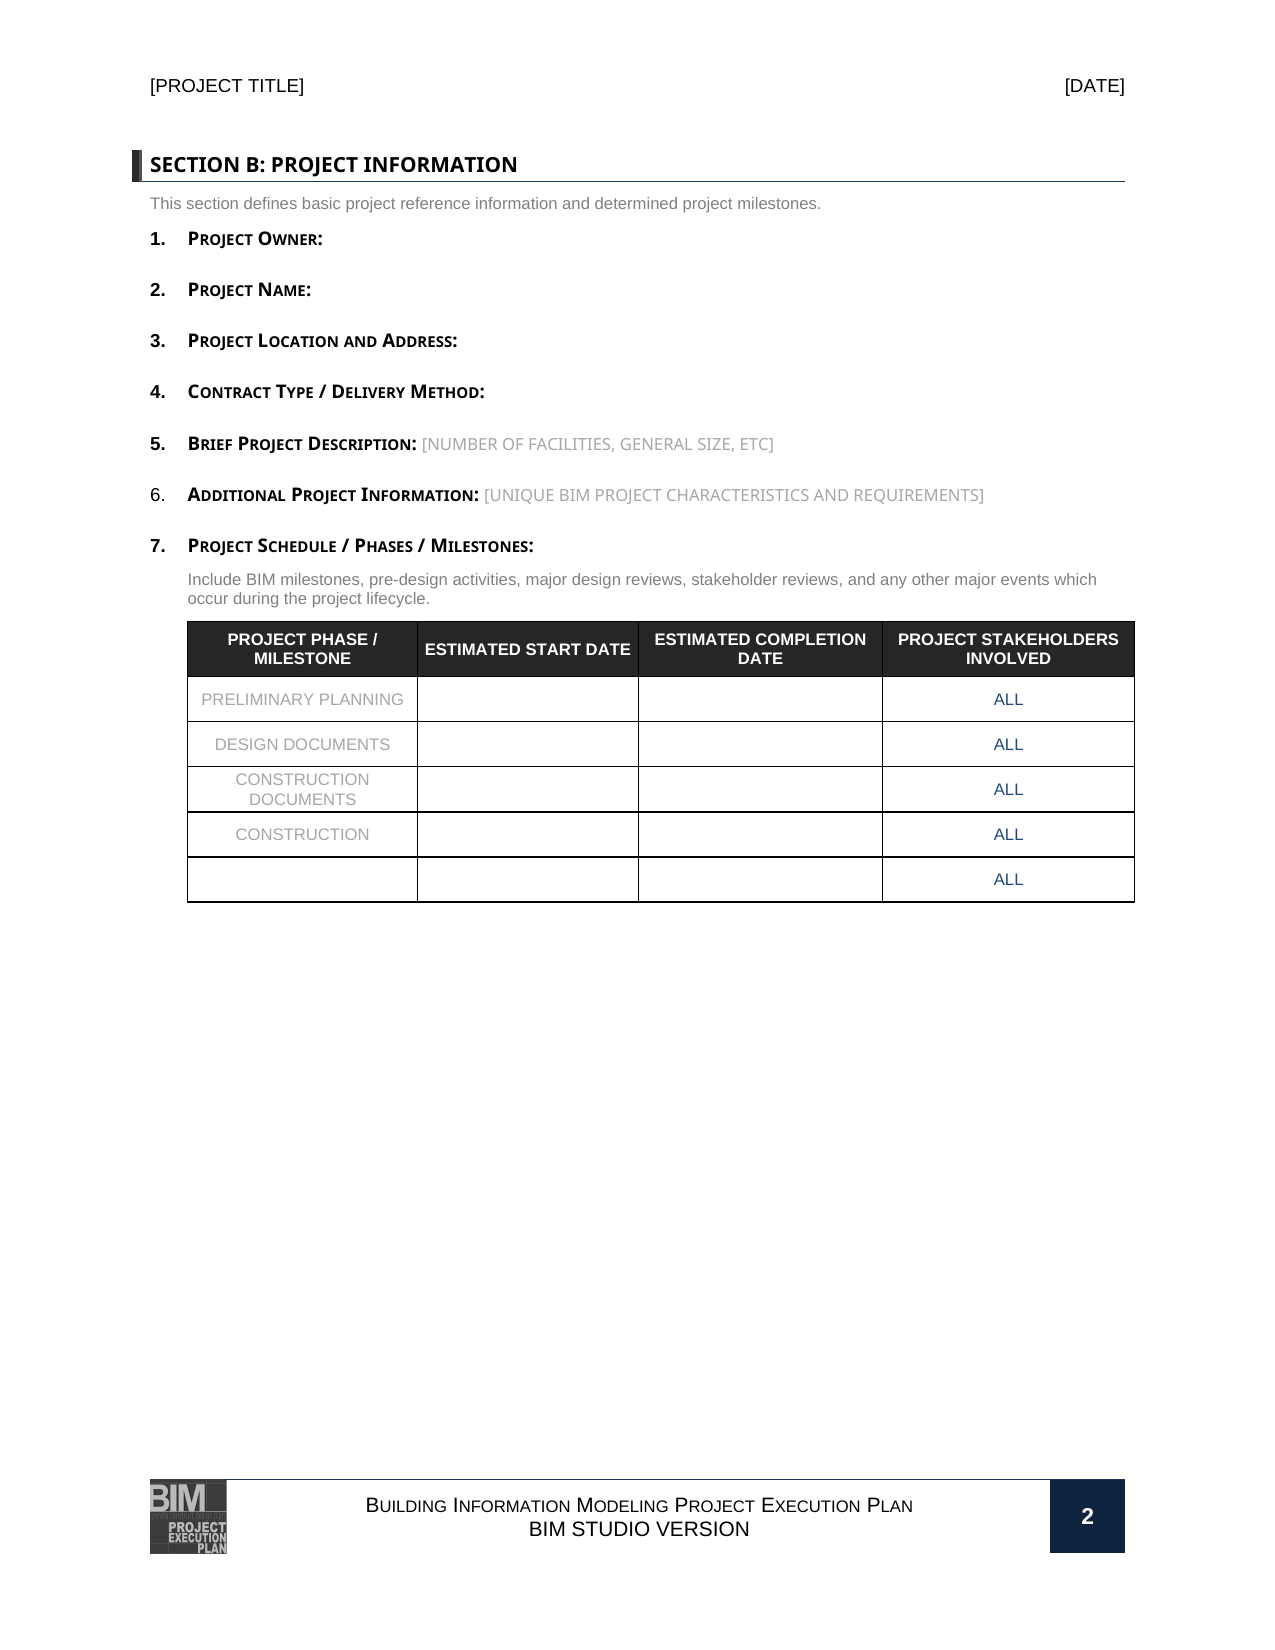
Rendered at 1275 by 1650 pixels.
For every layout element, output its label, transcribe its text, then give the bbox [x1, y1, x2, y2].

table_cell ALL [883, 767, 1134, 811]
table_cell [639, 813, 882, 856]
table_cell CONSTRUCTION DOCUMENTS [188, 767, 417, 811]
list Contract Type / Delivery Method: [150, 379, 1125, 404]
list Additional Project Information: [UNIQUE BIM PROJECT CHARACTERISTICS AND REQUIREMENTS] [150, 481, 1125, 506]
text Section B: Project Information [142, 150, 1125, 181]
table_cell [418, 722, 638, 766]
list Project Location and Address: [150, 328, 1125, 353]
table_cell CONSTRUCTION [188, 813, 417, 856]
table_cell [639, 677, 882, 721]
table_cell DESIGN DOCUMENTS [188, 722, 417, 766]
text Include BIM milestones, pre-design activities, major design reviews, stakeholder reviews, and any other major events which occur during the project lifecycle. [187, 570, 1125, 608]
list Project Name: [150, 277, 1125, 302]
table_cell [188, 858, 417, 901]
table_header ESTIMATED COMPLETION DATE [639, 622, 882, 676]
table_cell ALL [883, 722, 1134, 766]
table_cell [418, 813, 638, 856]
table_cell [639, 722, 882, 766]
table_cell [639, 767, 882, 811]
table_cell ALL [883, 858, 1134, 901]
table_cell PRELIMINARY PLANNING [188, 677, 417, 721]
table_cell ALL [883, 813, 1134, 856]
table_cell [418, 858, 638, 901]
table_header ESTIMATED START DATE [418, 622, 638, 676]
table_header PROJECT PHASE / MILESTONE [188, 622, 417, 676]
list Project Owner: [150, 226, 1125, 251]
table_cell [418, 767, 638, 811]
list Project Schedule / Phases / Milestones: [150, 532, 1125, 557]
table_header PROJECT STAKEHOLDERS INVOLVED [883, 622, 1134, 676]
text This section defines basic project reference information and determined project milestones. [150, 194, 1125, 213]
table_cell [639, 858, 882, 901]
table_cell [418, 677, 638, 721]
table_cell ALL [883, 677, 1134, 721]
list Brief Project Description: [NUMBER OF FACILITIES, GENERAL SIZE, ETC] [150, 430, 1125, 455]
